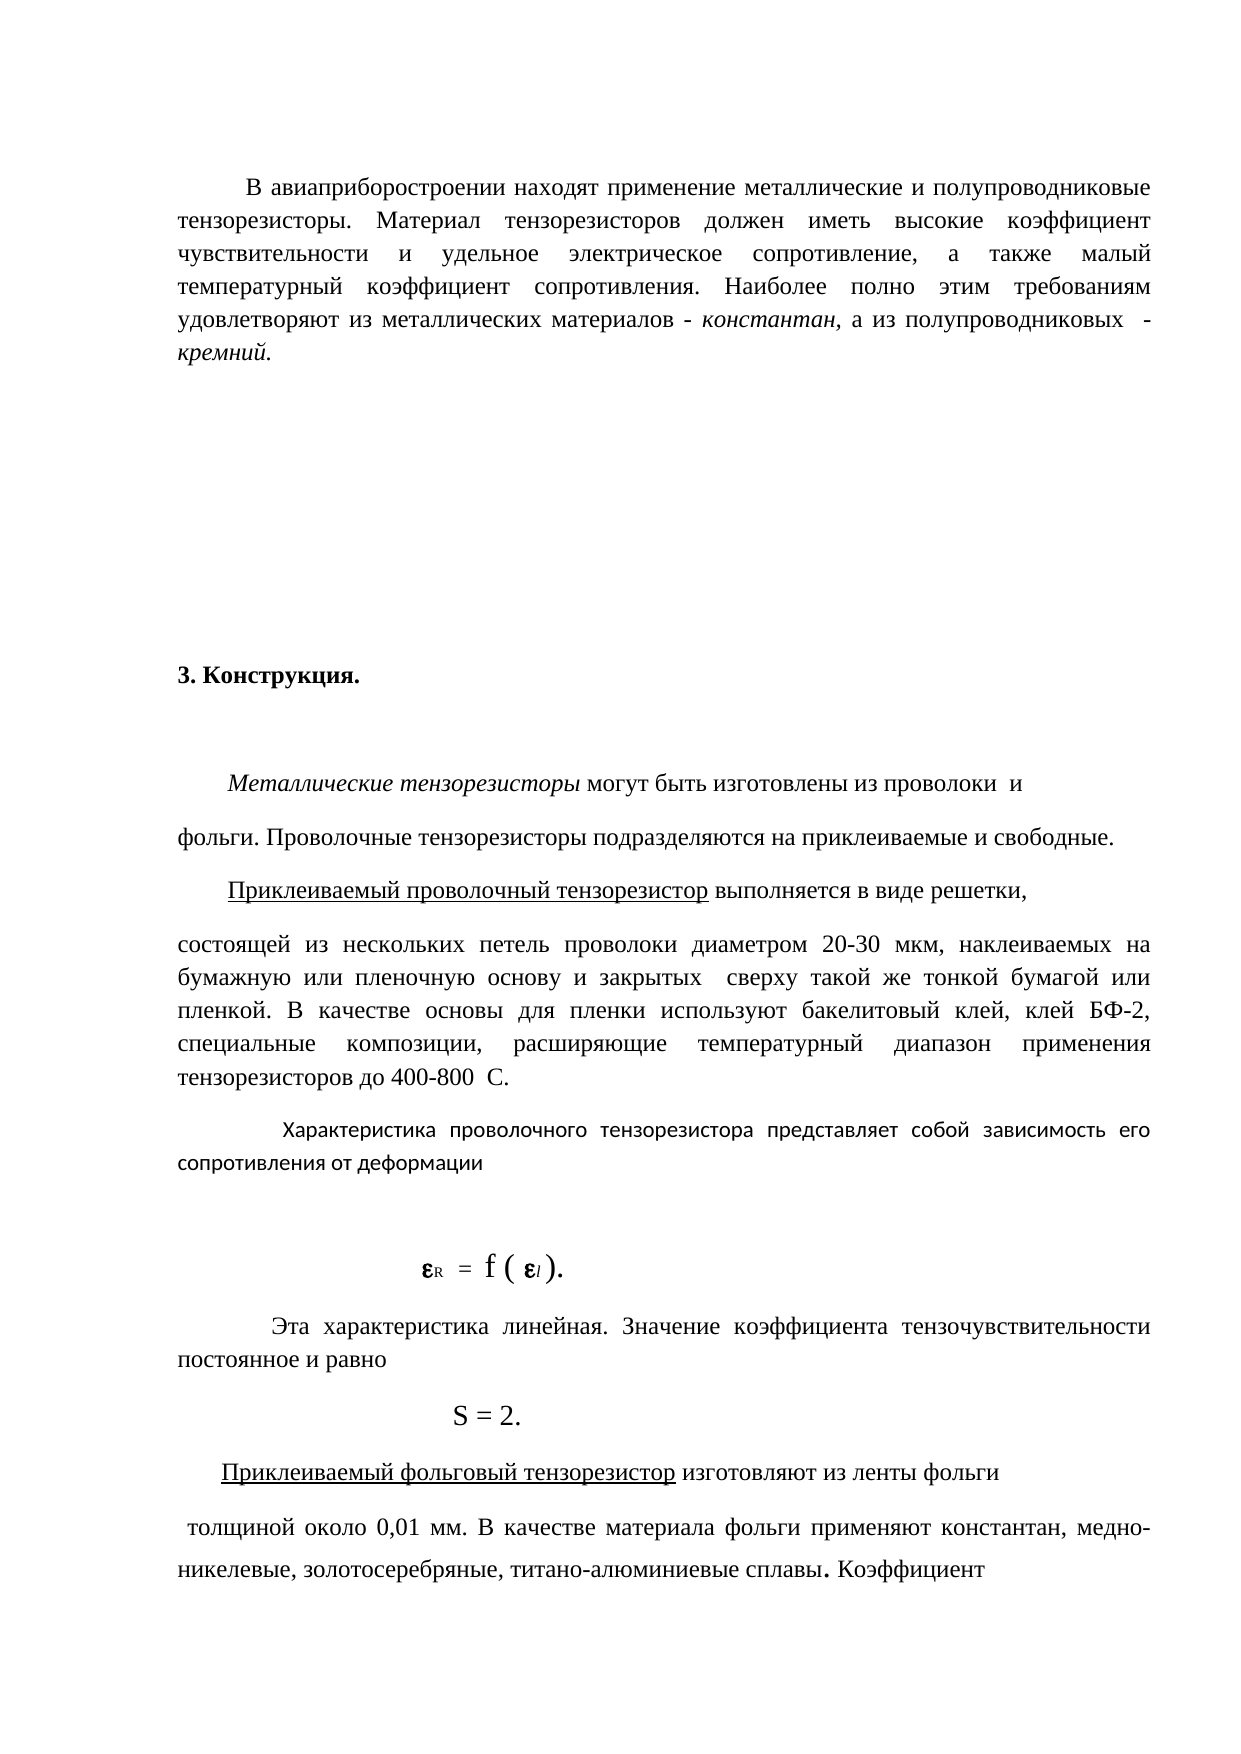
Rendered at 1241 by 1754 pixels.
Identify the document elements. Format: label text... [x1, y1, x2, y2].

text толщиной около 0,01 мм. В качестве материала фольги применяют константан, медно-никелевые, золотосеребряные, титано-алюминиевые сплавы. Коэффициент [177, 1512, 1152, 1585]
text 3. Конструкция. [177, 660, 1152, 689]
text R = f ( l ). [177, 1246, 1152, 1284]
text В авиаприборостроении находят применение металлические и полупроводниковые тензорезисторы. Материал тензорезисторов должен иметь высокие коэффициент чувствительности и удельное электрическое сопротивление, а также малый температурный коэффициент сопротивления. Наиболее полно этим требованиям удовлетворяют из металлических материалов - константан, а из полупроводниковых - кремний. [177, 172, 1152, 366]
text фольги. Проволочные тензорезисторы подразделяются на приклеиваемые и свободные. [177, 822, 1152, 851]
text S = 2. [177, 1398, 1152, 1431]
text Металлические тензорезисторы могут быть изготовлены из проволоки и [177, 768, 1152, 797]
text Характеристика проволочного тензорезистора представляет собой зависимость его сопротивления от деформации [177, 1115, 1152, 1176]
text Приклеиваемый фольговый тензорезистор изготовляют из ленты фольги [177, 1457, 1152, 1486]
text Приклеиваемый проволочный тензорезистор выполняется в виде решетки, [177, 876, 1152, 904]
text Эта характеристика линейная. Значение коэффициента тензочувствительности постоянное и равно [177, 1311, 1152, 1373]
text состоящей из нескольких петель проволоки диаметром 20-30 мкм, наклеиваемых на бумажную или пленочную основу и закрытых сверху такой же тонкой бумагой или пленкой. В качестве основы для пленки используют бакелитовый клей, клей БФ-2, специальные композиции, расширяющие температурный диапазон применения тензорезисторов до 400-800 С. [177, 929, 1152, 1090]
